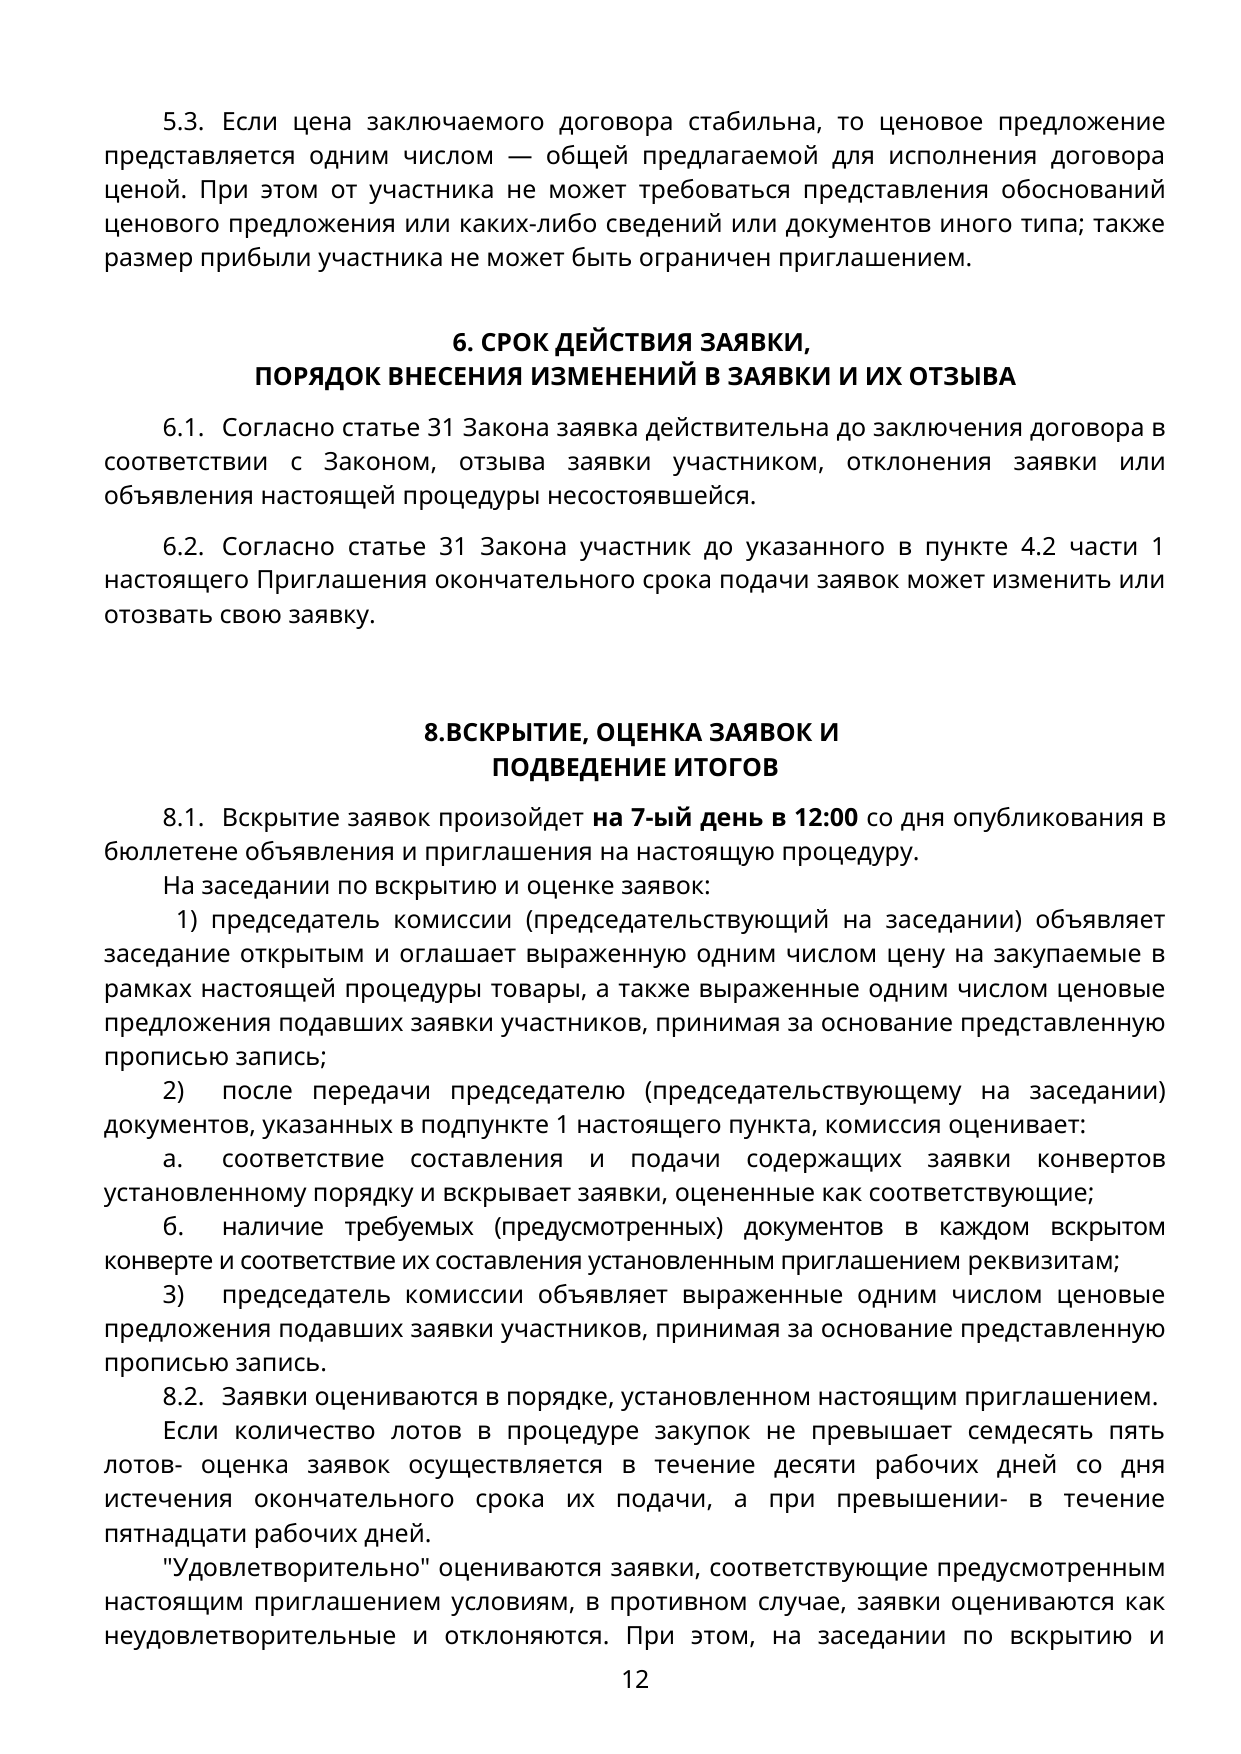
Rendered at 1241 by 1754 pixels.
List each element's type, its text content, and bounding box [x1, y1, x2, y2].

text 8.ВСКРЫТИЕ, ОЦЕНКА ЗАЯВОК И ПОДВЕДЕНИЕ ИТОГОВ [103, 715, 1167, 783]
text б. наличие требуемых (предусмотренных) документов в каждом вскрытом конверте и соответствие их составления установленным приглашением реквизитам; [103, 1209, 1167, 1277]
text 2) после передачи председателю (председательствующему на заседании) документов, указанных в подпункте 1 настоящего пункта, комиссия оценивает: [103, 1072, 1167, 1141]
text На заседании по вскрытию и оценке заявок: [103, 868, 1167, 902]
text а. соответствие составления и подачи содержащих заявки конвертов установленному порядку и вскрывает заявки, оцененные как соответствующие; [103, 1141, 1167, 1209]
text 8.1. Вскрытие заявок произойдет на 7-ый день в 12:00 со дня опубликования в бюллетене объявления и приглашения на настоящую процедуру. [103, 800, 1167, 868]
text 5.3. Если цена заключаемого договора стабильна, то ценовое предложение представляется одним числом — общей предлагаемой для исполнения договора ценой. При этом от участника не может требоваться представления обоснований ценового предложения или каких-либо сведений или документов иного типа; также размер прибыли участника не может быть ограничен приглашением. [103, 103, 1167, 274]
text 6.2. Согласно статье 31 Закона участник до указанного в пункте 4.2 части 1 настоящего Приглашения окончательного срока подачи заявок может изменить или отозвать свою заявку. [103, 528, 1167, 630]
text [103, 1549, 1167, 1651]
text 3) председатель комиссии объявляет выраженные одним числом ценовые предложения подавших заявки участников, принимая за основание представленную прописью запись. [103, 1277, 1167, 1379]
text 1) председатель комиссии (председательствующий на заседании) объявляет заседание открытым и оглашает выраженную одним числом цену на закупаемые в рамках настоящей процедуры товары, а также выраженные одним числом ценовые предложения подавших заявки участников, принимая за основание представленную прописью запись; [103, 902, 1167, 1072]
text Если количество лотов в процедуре закупок не превышает семдесять пять лотов- оценка заявок осуществляется в течение десяти рабочих дней со дня истечения окончательного срока их подачи, а при превышении- в течение пятнадцати рабочих дней. [103, 1413, 1167, 1549]
text 6. СРОК ДЕЙСТВИЯ ЗАЯВКИ, ПОРЯДОК ВНЕСЕНИЯ ИЗМЕНЕНИЙ В ЗАЯВКИ И ИХ ОТЗЫВА [162, 324, 1108, 393]
text 6.1. Согласно статье 31 Закона заявка действительна до заключения договора в соответствии с Законом, отзыва заявки участником, отклонения заявки или объявления настоящей процедуры несостоявшейся. [103, 409, 1167, 511]
text 8.2. Заявки оцениваются в порядке, установленном настоящим приглашением. [103, 1379, 1167, 1413]
